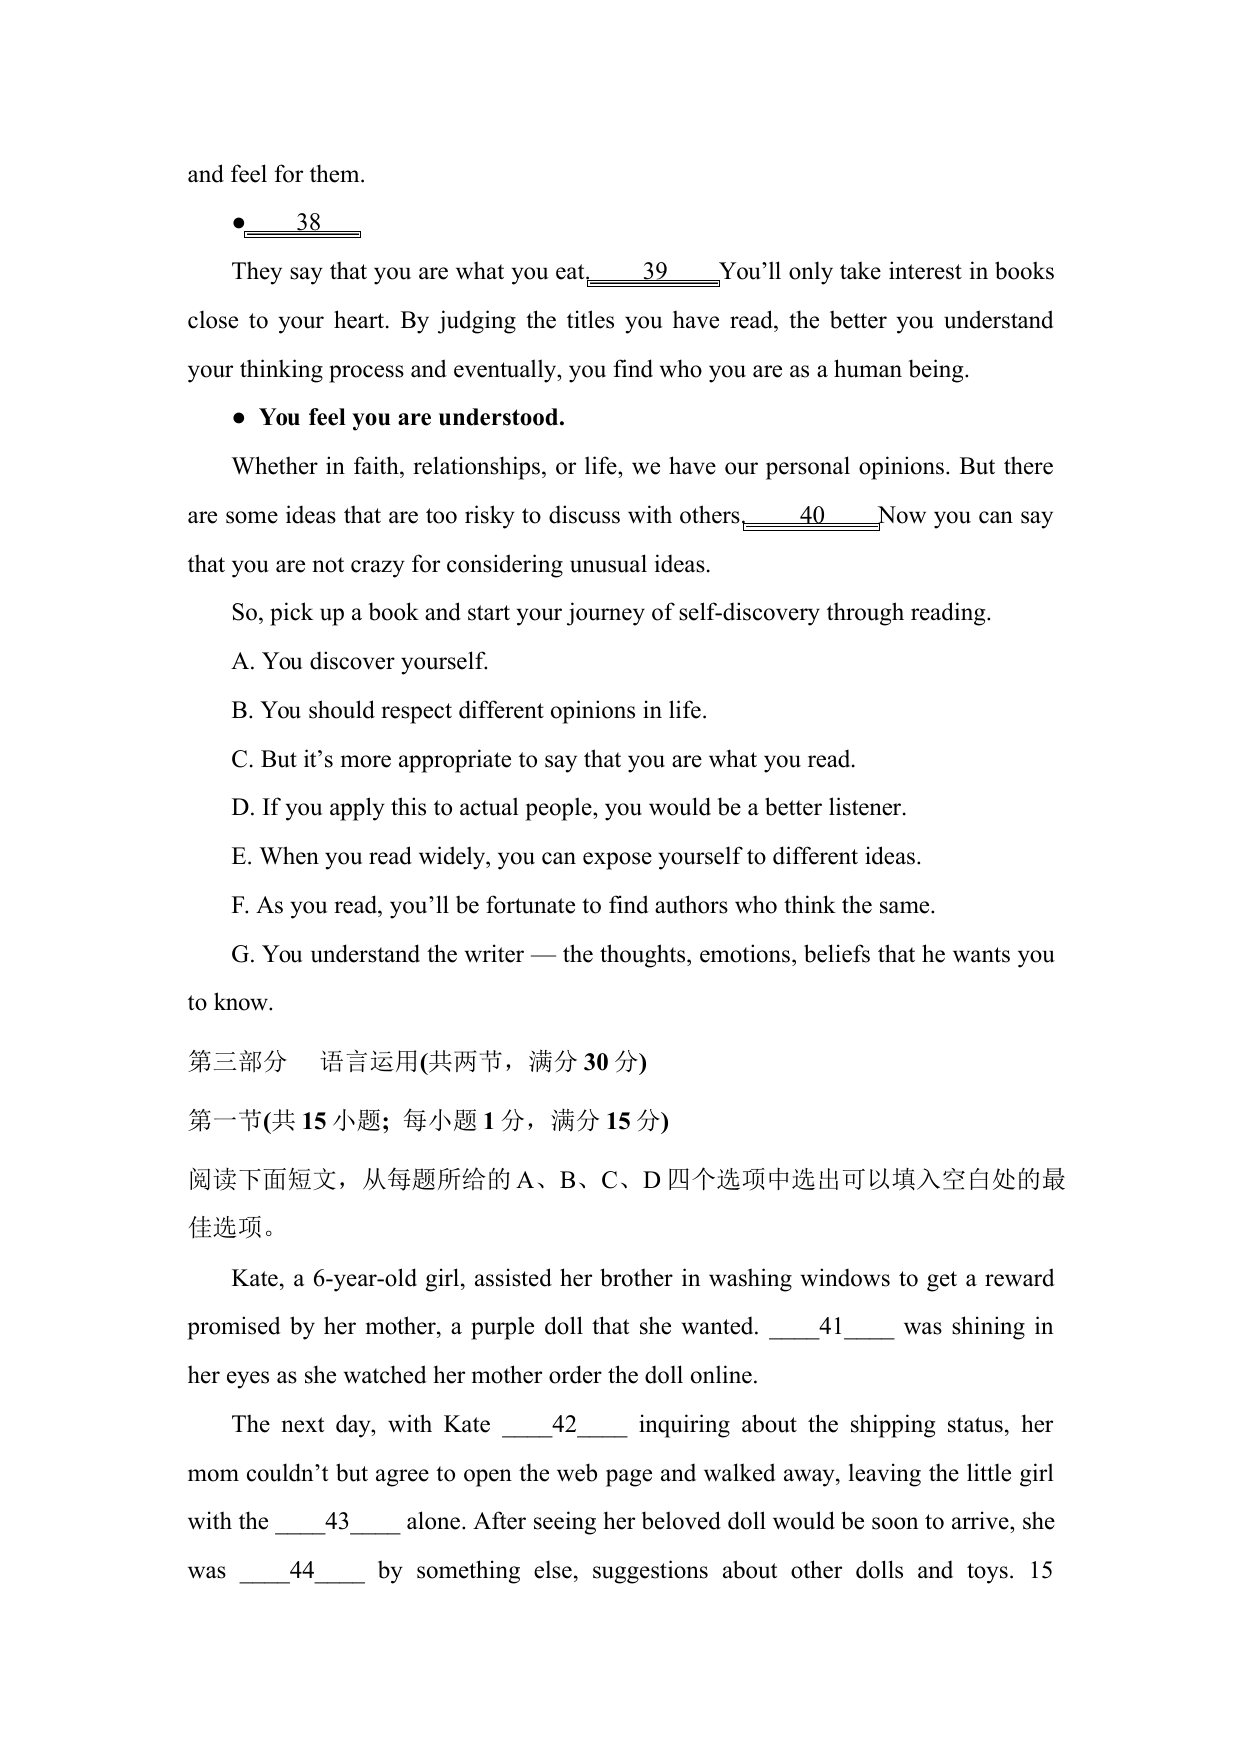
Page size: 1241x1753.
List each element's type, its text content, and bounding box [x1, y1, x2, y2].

list and feel for them. [187, 159, 1230, 188]
list So, pick up a book and start your journey of self-discovery through reading. [231, 598, 1230, 627]
list your thinking process and eventually, you find who you are as a human being. [187, 354, 1230, 383]
list G. You understand the writer — the thoughts, emotions, beliefs that he wants you [231, 939, 1230, 968]
list The next day, with Kate ____42____ inquiring about the shipping status, her [231, 1409, 1230, 1438]
list They say that you are what you eat. 39 You’ll only take interest in books [231, 257, 1230, 285]
list 阅读下面短文，从每题所给的A、B、C、D四个选项中选出可以填入空白处的最 [187, 1166, 1230, 1194]
list C. But it’s more appropriate to say that you are what you read. [231, 744, 1230, 773]
list are some ideas that are too risky to discuss with others. 40 Now you can say [187, 500, 1230, 529]
list Kate, a 6-year-old girl, assisted her brother in washing windows to get a reward [231, 1263, 1230, 1292]
list ● You feel you are understood. [231, 403, 1230, 432]
list Whether in faith, relationships, or life, we have our personal opinions. But there [231, 452, 1230, 480]
list B. You should respect different opinions in life. [231, 695, 1230, 724]
list 第一节(共15小题; 每小题1分，满分15分) [187, 1106, 1230, 1135]
list 佳选项。 [187, 1215, 1230, 1241]
list mom couldn’t but agree to open the web page and walked away, leaving the little girl [187, 1458, 1230, 1487]
list A. You discover yourself. [231, 647, 1230, 675]
list close to your heart. By judging the titles you have read, the better you understand [187, 305, 1230, 334]
list D. If you apply this to actual people, you would be a better listener. [231, 793, 1230, 822]
list promised by her mother, a purple doll that she wanted. ____41____ was shining in [187, 1312, 1230, 1341]
list ● 38 [231, 208, 1230, 237]
list that you are not crazy for considering unusual ideas. [187, 549, 1230, 578]
list was ____44____ by something else, suggestions about other dolls and toys. 15 [187, 1556, 1230, 1584]
list 第三部分 语言运用(共两节，满分30分) [187, 1047, 1230, 1076]
list F. As you read, you’ll be fortunate to find authors who think the same. [231, 890, 1230, 919]
list with the ____43____ alone. After seeing her beloved doll would be soon to arrive, she [187, 1507, 1230, 1536]
list her eyes as she watched her mother order the doll online. [187, 1361, 1230, 1389]
list E. When you read widely, you can expose yourself to different ideas. [231, 842, 1230, 870]
list to know. [187, 988, 1230, 1017]
